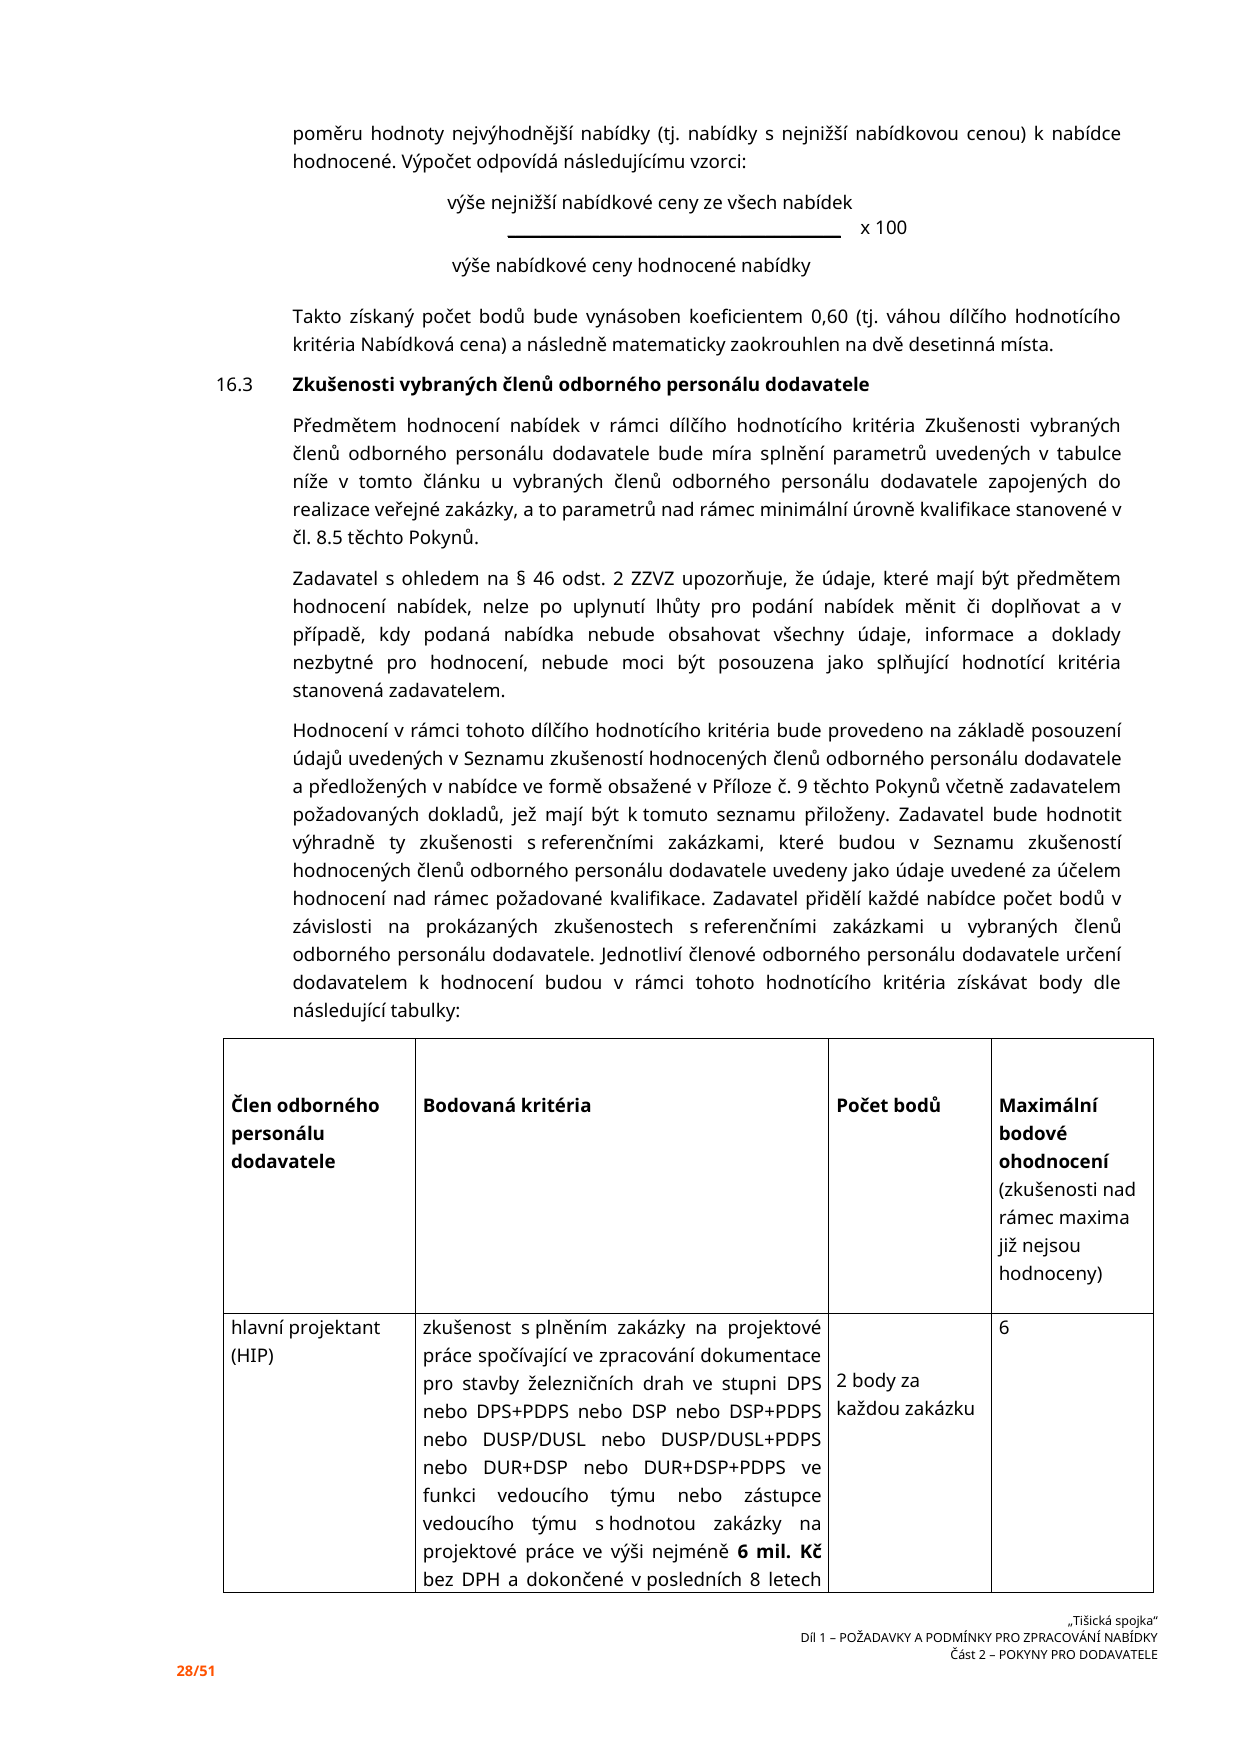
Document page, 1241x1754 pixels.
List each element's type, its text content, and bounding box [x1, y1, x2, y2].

table_header Bodovaná kritéria [416, 1039, 828, 1313]
list ________________________________________ x 100 [292, 215, 1122, 240]
list výše nejnižší nabídkové ceny ze všech nabídek [366, 189, 1122, 215]
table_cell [829, 1314, 991, 1592]
table_header Počet bodů [829, 1039, 991, 1313]
list Zadavatel s ohledem na § 46 odst. 2 ZZVZ upozorňuje, že údaje, které mají být předmětem hodnocení nabídek, nelze po uplynutí lhůty pro podání nabídek měnit či doplňovat a v případě, kdy podaná nabídka nebude obsahovat všechny údaje, informace a doklady nezbytné pro hodnocení, nebude moci být posouzena jako splňující hodnotící kritéria stanovená zadavatelem. [292, 565, 1122, 702]
list Takto získaný počet bodů bude vynásoben koeficientem 0,60 (tj. váhou dílčího hodnotícího kritéria Nabídková cena) a následně matematicky zaokrouhlen na dvě desetinná místa. [292, 303, 1122, 357]
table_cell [224, 1314, 415, 1592]
table_header Maximální bodové ohodnocení (zkušenosti nad rámec maxima již nejsou hodnoceny) [992, 1039, 1153, 1313]
text Zkušenosti vybraných členů odborného personálu dodavatele [216, 372, 1122, 397]
list výše nabídkové ceny hodnocené nabídky [366, 253, 1122, 278]
list Předmětem hodnocení nabídek v rámci dílčího hodnotícího kritéria Zkušenosti vybraných členů odborného personálu dodavatele bude míra splnění parametrů uvedených v tabulce níže v tomto článku u vybraných členů odborného personálu dodavatele zapojených do realizace veřejné zakázky, a to parametrů nad rámec minimální úrovně kvalifikace stanovené v čl. 8.5 těchto Pokynů. [292, 412, 1122, 550]
table_header Člen odborného personálu dodavatele [224, 1039, 415, 1313]
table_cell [416, 1314, 828, 1592]
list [292, 121, 1122, 174]
table_cell 6 [992, 1314, 1153, 1592]
list Hodnocení v rámci tohoto dílčího hodnotícího kritéria bude provedeno na základě posouzení údajů uvedených v Seznamu zkušeností hodnocených členů odborného personálu dodavatele a předložených v nabídce ve formě obsažené v Příloze č. 9 těchto Pokynů včetně zadavatelem požadovaných dokladů, jež mají být k tomuto seznamu přiloženy. Zadavatel bude hodnotit výhradně ty zkušenosti s referenčními zakázkami, které budou v Seznamu zkušeností hodnocených členů odborného personálu dodavatele uvedeny jako údaje uvedené za účelem hodnocení nad rámec požadované kvalifikace. Zadavatel přidělí každé nabídce počet bodů v závislosti na prokázaných zkušenostech s referenčními zakázkami u vybraných členů odborného personálu dodavatele. Jednotliví členové odborného personálu dodavatele určení dodavatelem k hodnocení budou v rámci tohoto hodnotícího kritéria získávat body dle následující tabulky: [292, 717, 1122, 1023]
